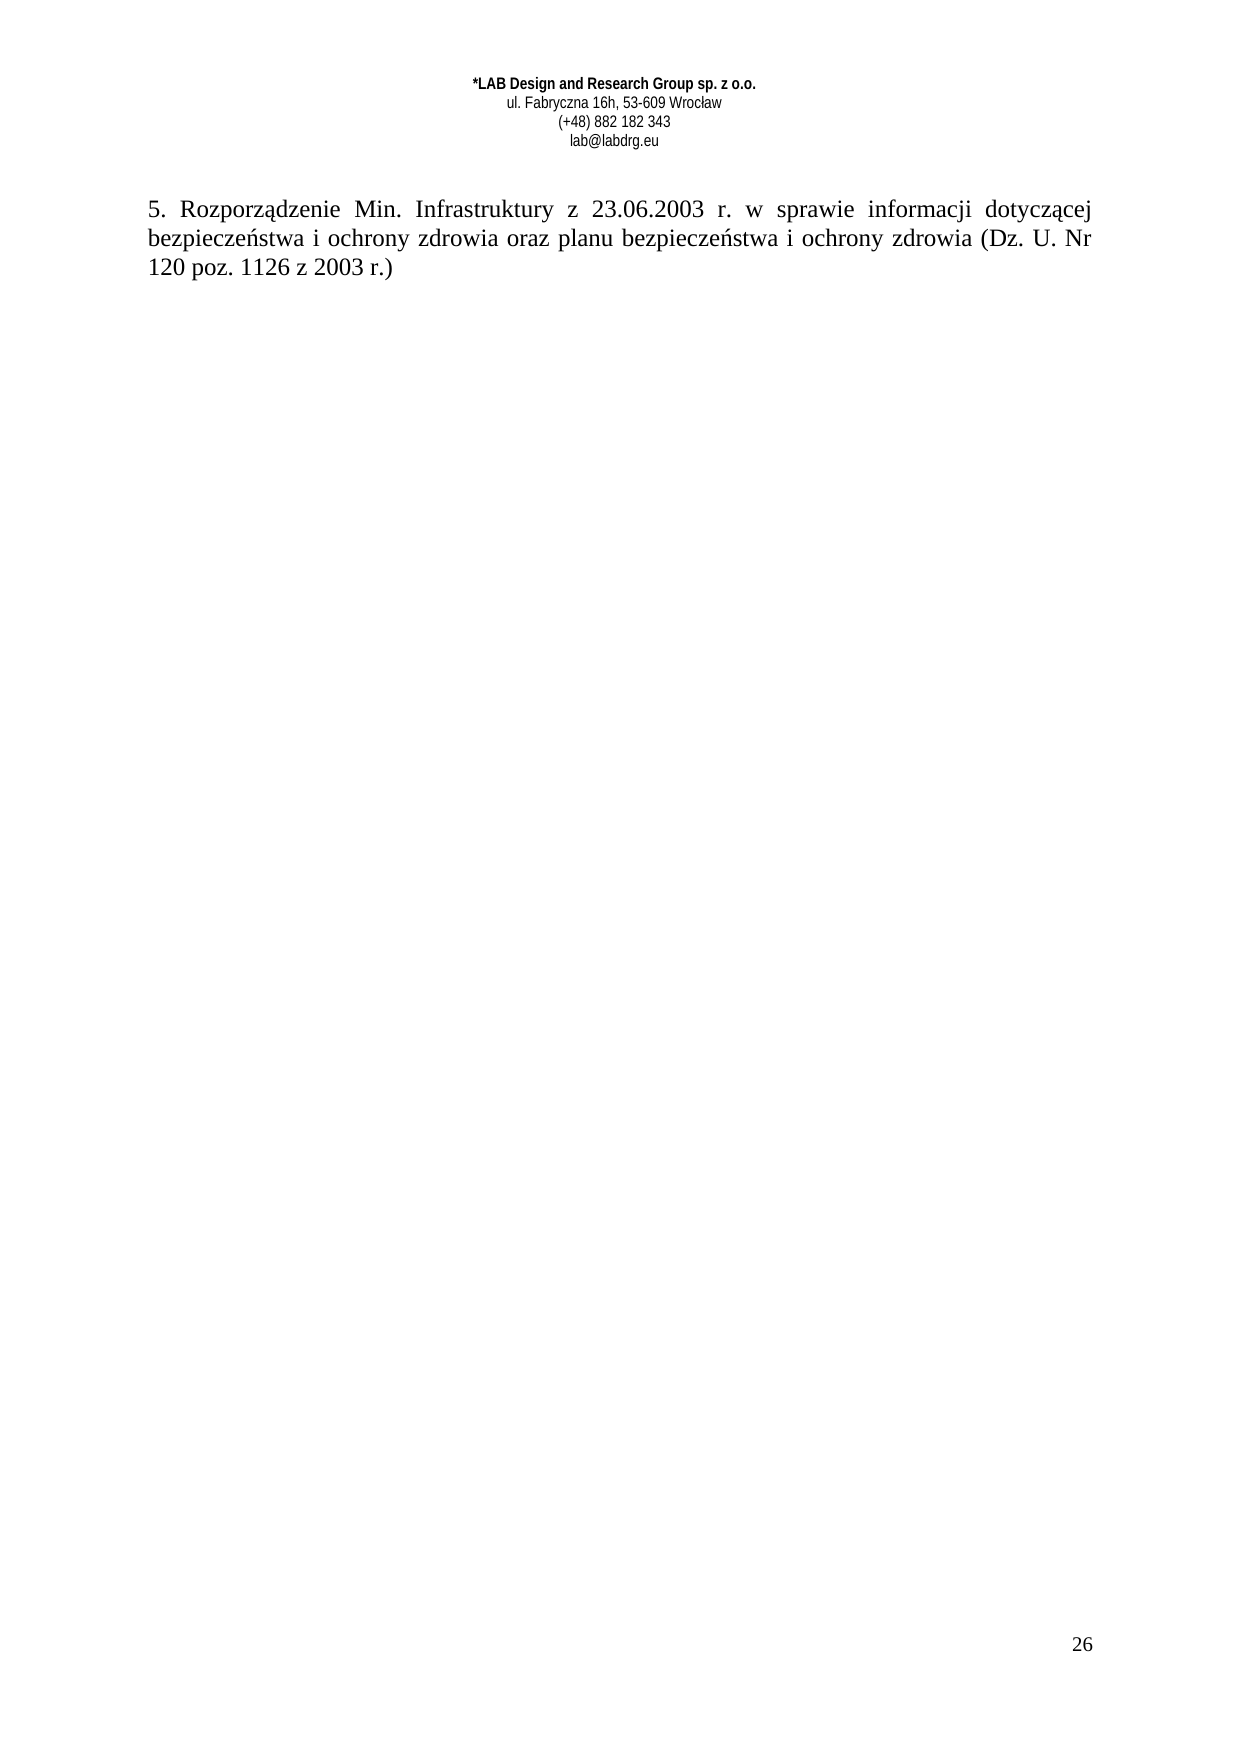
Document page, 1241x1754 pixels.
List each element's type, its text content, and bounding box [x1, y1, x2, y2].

text 5. Rozporządzenie Min. Infrastruktury z 23.06.2003 r. w sprawie informacji dotyczącej bezpieczeństwa i ochrony zdrowia oraz planu bezpieczeństwa i ochrony zdrowia (Dz. U. Nr 120 poz. 1126 z 2003 r.) [148, 194, 1093, 281]
